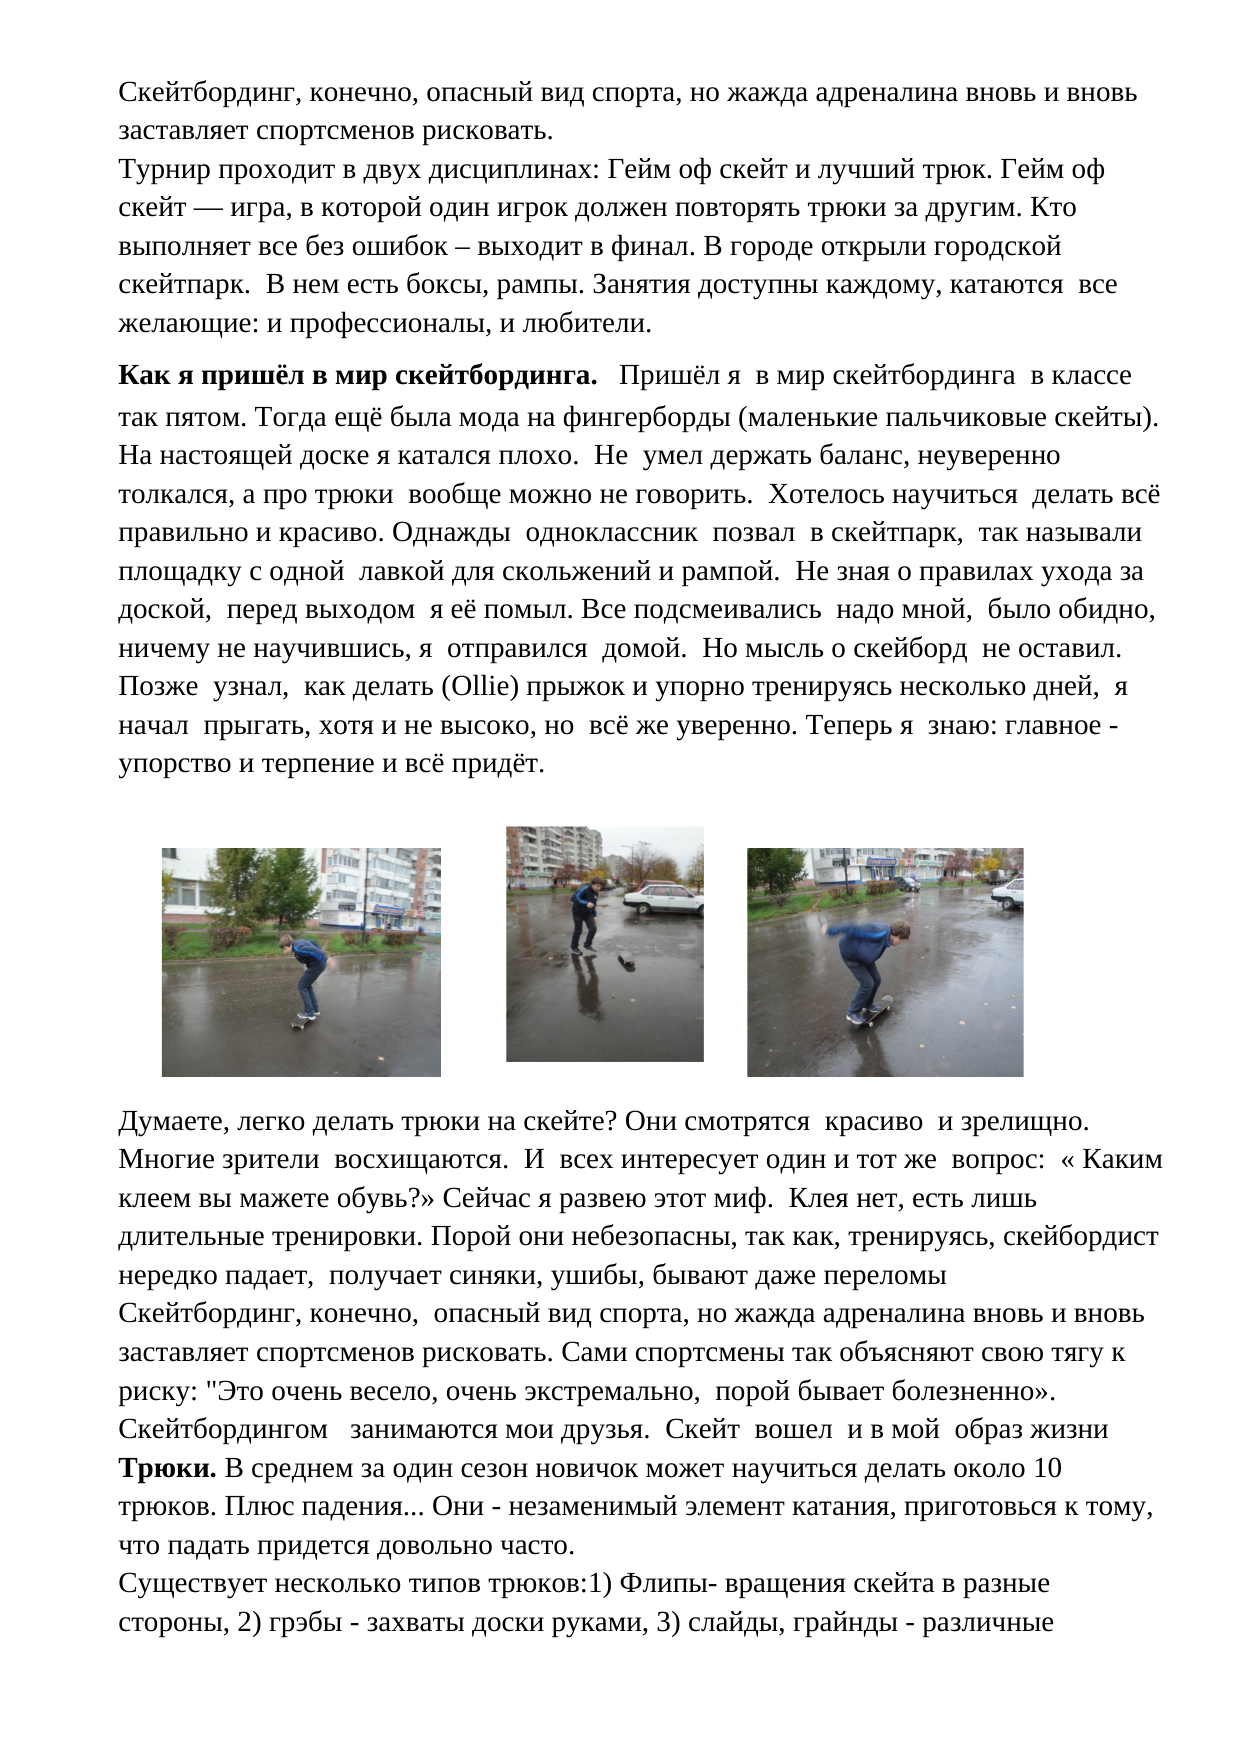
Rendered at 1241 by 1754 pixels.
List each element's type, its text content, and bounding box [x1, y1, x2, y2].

picture [161, 848, 441, 1077]
text Скейтбординг, конечно, опасный вид спорта, но жажда адреналина вновь и вновь заставляет спортсменов рисковать. Турнир проходит в двух дисциплинах: Гейм оф скейт и лучший трюк. Гейм оф скейт — игра, в которой один игрок должен повторять трюки за другим. Кто выполняет все без ошибок – выходит в финал. В городе открыли городской скейтпарк. В нем есть боксы, рампы. Занятия доступны каждому, катаются все желающие: и профессионалы, и любители. Как я пришёл в мир скейтбординга. Пришёл я в мир скейтбординга в классе так пятом. Тогда ещё была мода на фингерборды (маленькие пальчиковые скейты). На настоящей доске я катался плохо. Не умел держать баланс, неуверенно толкался, а про трюки вообще можно не говорить. Хотелось научиться делать всё правильно и красиво. Однажды одноклассник позвал в скейтпарк, так называли площадку с одной лавкой для скольжений и рампой. Не зная о правилах ухода за доской, перед выходом я её помыл. Все подсмеивались надо мной, было обидно, ничему не научившись, я отправился домой. Но мысль о скейборд не оставил. Позже узнал, как делать (Ollie) прыжок и упорно тренируясь несколько дней, я начал прыгать, хотя и не высоко, но всё же уверенно. Теперь я знаю: главное - упорство и терпение и всё придёт. [118, 74, 1167, 779]
picture [507, 827, 703, 1062]
picture [747, 848, 1024, 1077]
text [118, 1103, 1167, 1637]
